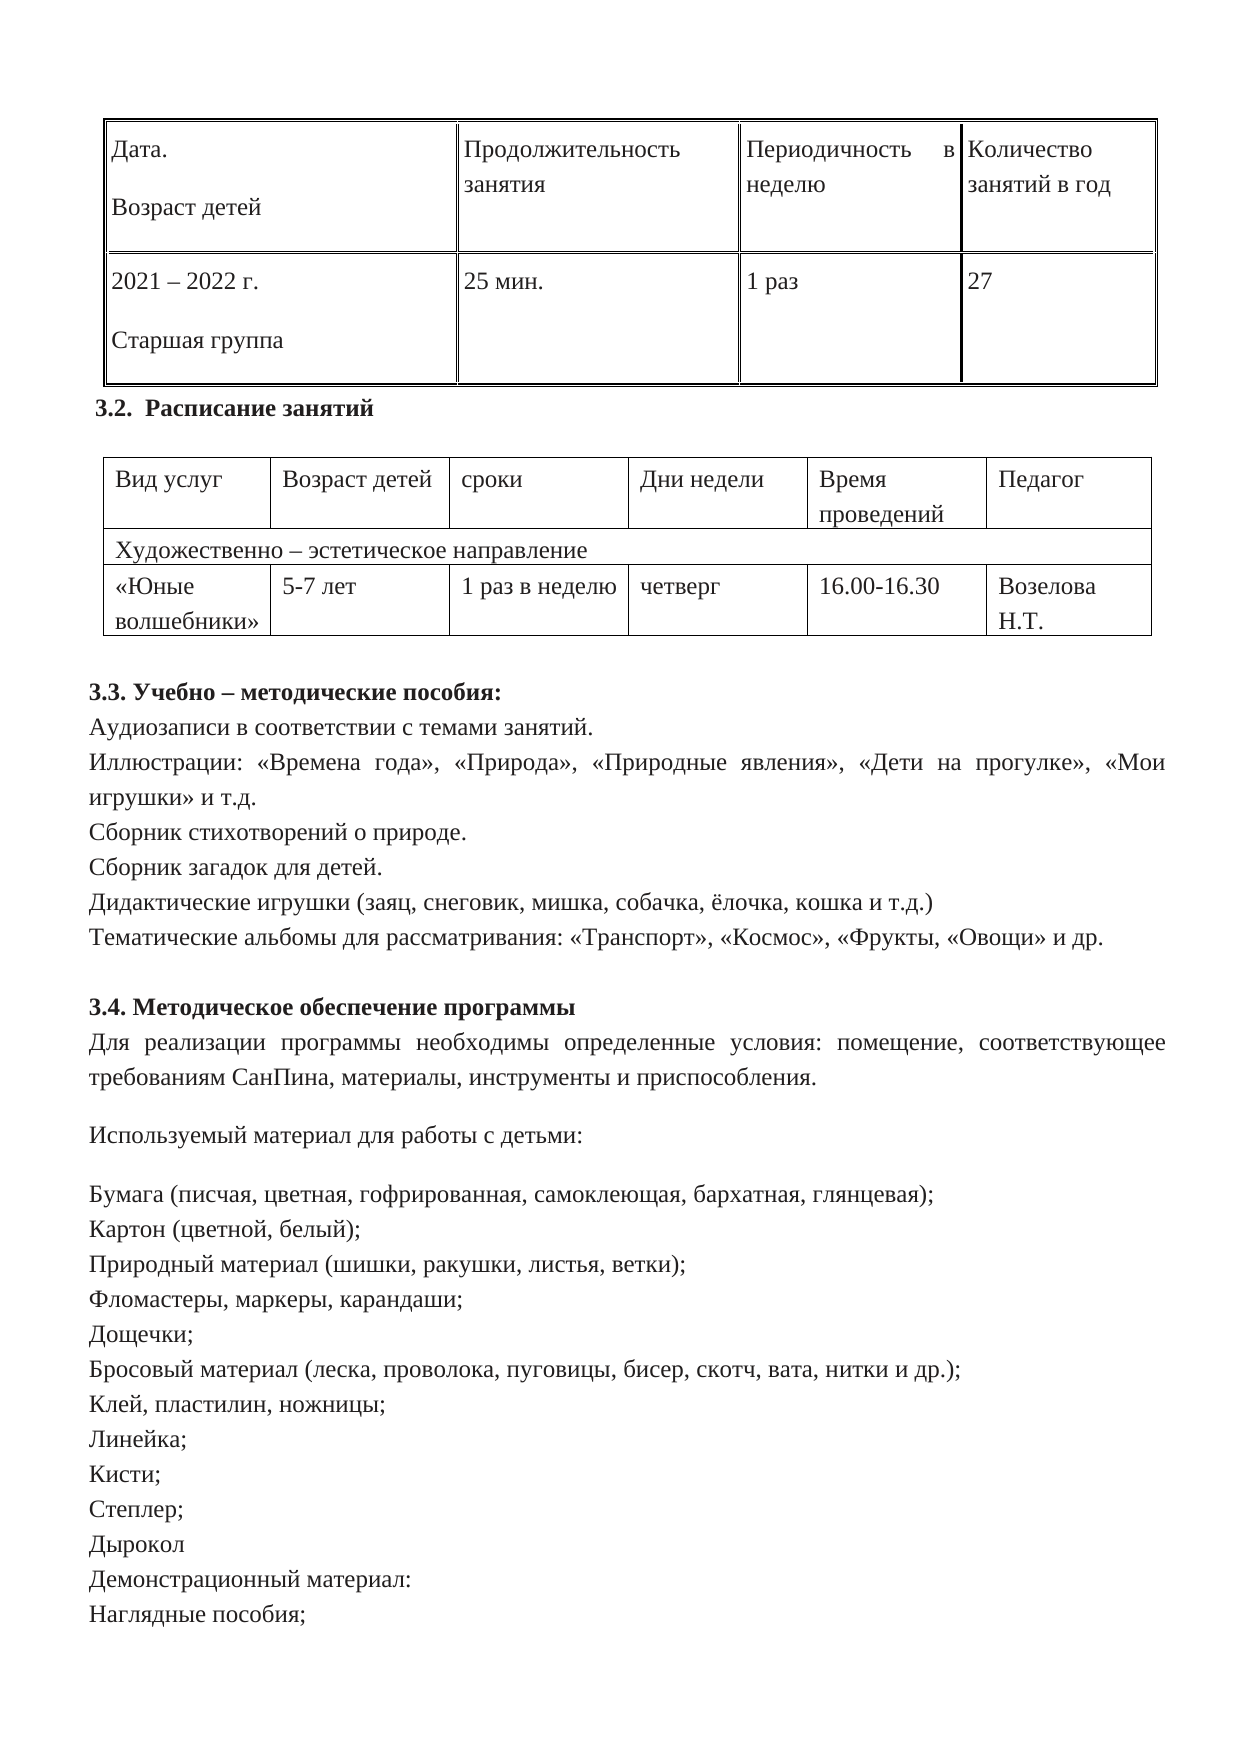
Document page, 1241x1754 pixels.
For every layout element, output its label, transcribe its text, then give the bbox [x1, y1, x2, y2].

text Клей, пластилин, ножницы; [89, 1383, 1167, 1418]
text 3.4. Методическое обеспечение программы [89, 986, 1167, 1021]
text Бумага (писчая, цветная, гофрированная, самоклеющая, бархатная, глянцевая); [89, 1173, 1167, 1208]
text Дырокол [89, 1523, 1167, 1558]
text Сборник загадок для детей. [89, 846, 1167, 881]
text Используемый материал для работы с детьми: [89, 1114, 1167, 1149]
text Сборник стихотворений о природе. [89, 811, 1167, 846]
text Бросовый материал (леска, проволока, пуговицы, бисер, скотч, вата, нитки и др.); [89, 1348, 1167, 1383]
table_cell Возелова Н.Т. [987, 565, 1151, 635]
text Дощечки; [89, 1313, 1167, 1348]
text Тематические альбомы для рассматривания: «Транспорт», «Космос», «Фрукты, «Овощи» и др. [89, 916, 1167, 951]
table_header Вид услуг [104, 458, 270, 528]
table_header Возраст детей [271, 458, 449, 528]
table_cell 2021 – 2022 г. Старшая группа [105, 251, 457, 383]
table_header Время проведений [808, 458, 986, 528]
text Степлер; [89, 1488, 1167, 1523]
table_cell 1 раз в неделю [450, 565, 628, 635]
table_cell 16.00-16.30 [808, 565, 986, 635]
table_header Педагог [987, 458, 1151, 528]
table_cell 25 мин. [458, 254, 740, 383]
table_cell «Юные волшебники» [104, 565, 270, 635]
text Фломастеры, маркеры, карандаши; [89, 1278, 1167, 1313]
table_cell 5-7 лет [271, 565, 449, 635]
table_header Количество занятий в год [961, 122, 1155, 251]
table_cell 27 [961, 251, 1156, 383]
text Дидактические игрушки (заяц, снеговик, мишка, собачка, ёлочка, кошка и т.д.) [89, 881, 1167, 916]
text Наглядные пособия; [89, 1593, 1167, 1628]
table_cell 1 раз [740, 254, 961, 383]
text Иллюстрации: «Времена года», «Природа», «Природные явления», «Дети на прогулке», «Мои игрушки» и т.д. [89, 741, 1167, 811]
table_header Периодичность в неделю [740, 122, 961, 251]
text Природный материал (шишки, ракушки, листья, ветки); [89, 1243, 1167, 1278]
table_header Дни недели [629, 458, 807, 528]
table_header Дата. Возраст детей [107, 122, 457, 251]
text 3.3. Учебно – методические пособия: [89, 671, 1167, 706]
text Демонстрационный материал: [89, 1558, 1167, 1593]
text Аудиозаписи в соответствии с темами занятий. [89, 706, 1167, 741]
table_header сроки [450, 458, 628, 528]
table_cell Художественно – эстетическое направление [104, 529, 1151, 564]
table_header Продолжительность занятия [458, 122, 740, 251]
text Линейка; [89, 1418, 1167, 1453]
text 3.2. Расписание занятий [89, 387, 1167, 422]
text Картон (цветной, белый); [89, 1208, 1167, 1243]
text Кисти; [89, 1453, 1167, 1488]
table_cell четверг [629, 565, 807, 635]
text Для реализации программы необходимы определенные условия: помещение, соответствующее требованиям СанПина, материалы, инструменты и приспособления. [89, 1021, 1167, 1091]
